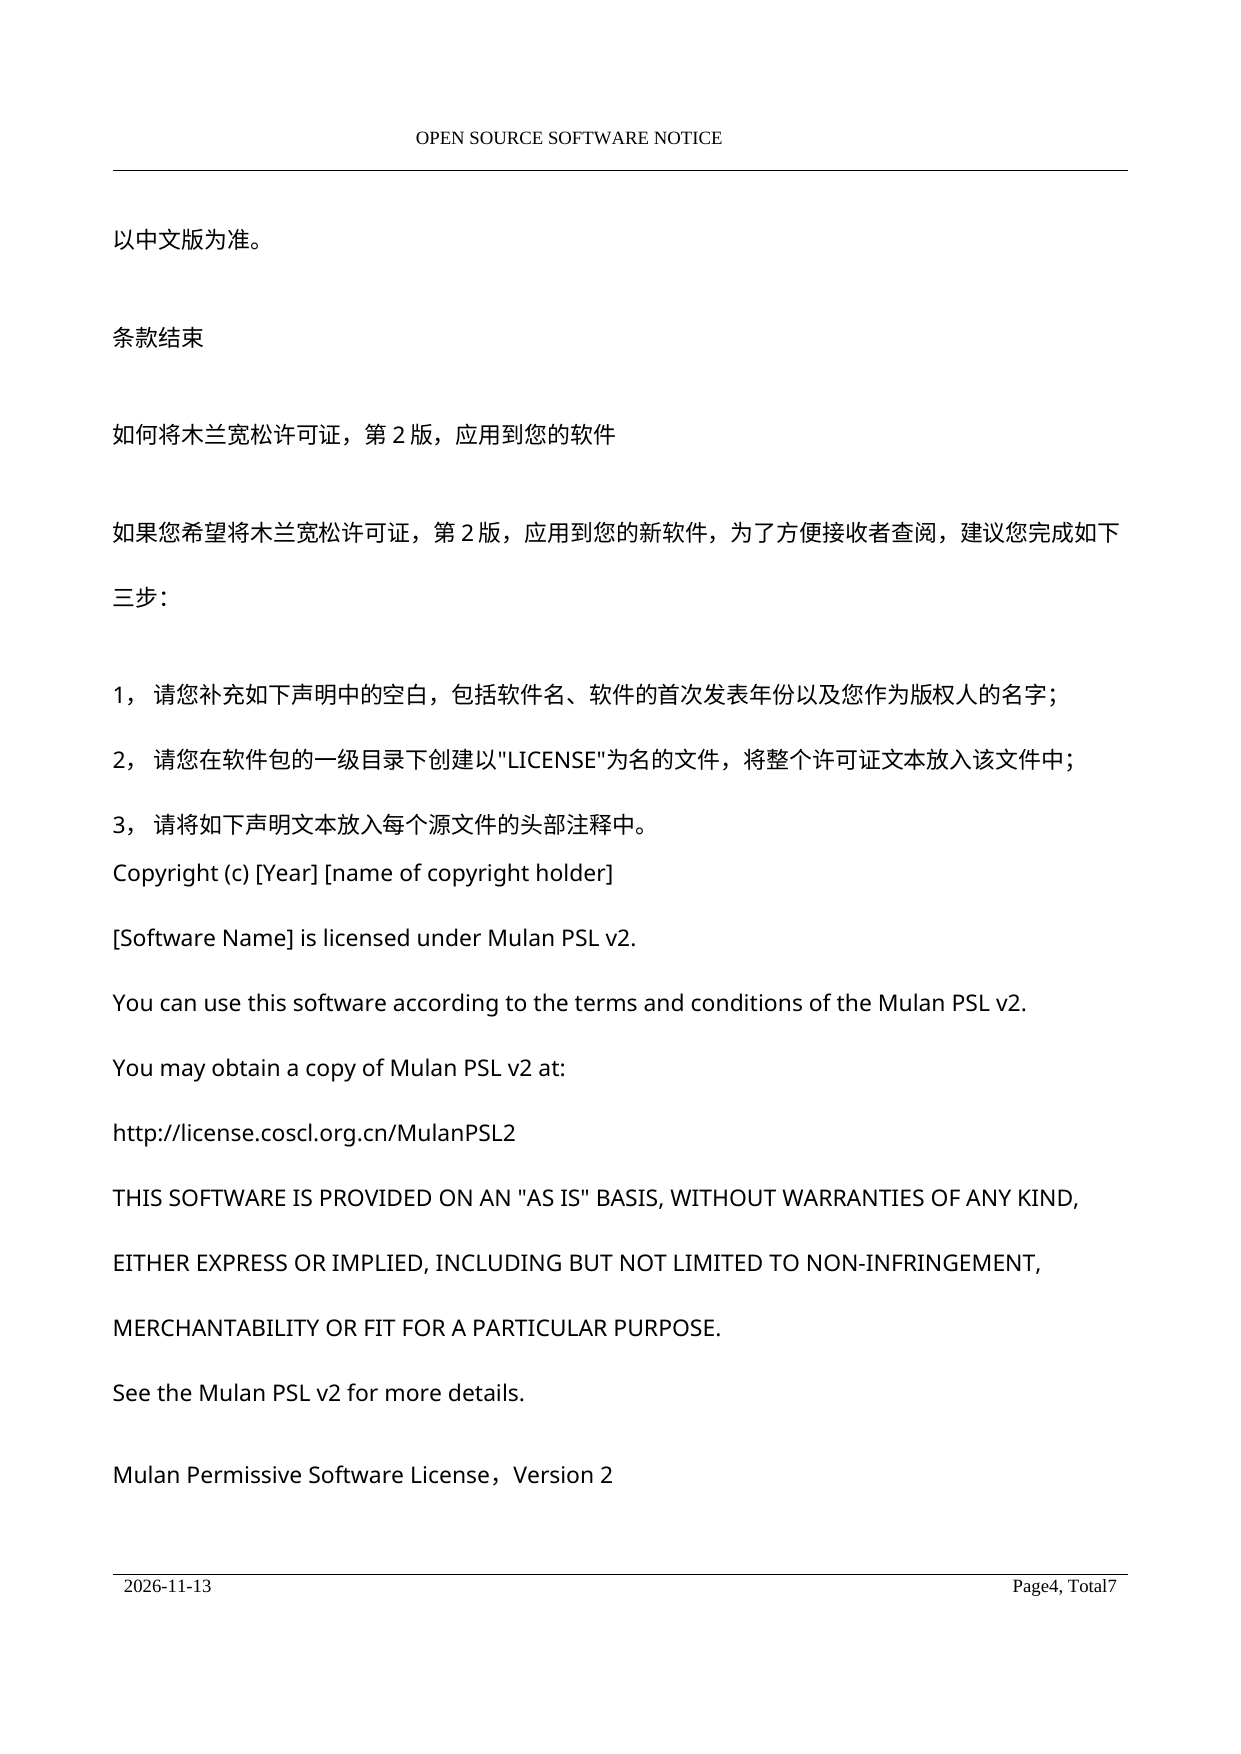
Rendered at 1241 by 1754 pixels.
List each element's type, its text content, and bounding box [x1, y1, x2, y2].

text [112, 206, 1128, 271]
text MERCHANTABILITY OR FIT FOR A PARTICULAR PURPOSE. [112, 1311, 1128, 1344]
text http://license.coscl.org.cn/MulanPSL2 [112, 1116, 1128, 1149]
text 如果您希望将木兰宽松许可证，第2版，应用到您的新软件，为了方便接收者查阅，建议您完成如下三步： [112, 499, 1128, 629]
text Mulan Permissive Software License，Version 2 [112, 1441, 1128, 1506]
text 如何将木兰宽松许可证，第2版，应用到您的软件 [112, 401, 1128, 466]
text 1， 请您补充如下声明中的空白，包括软件名、软件的首次发表年份以及您作为版权人的名字； [112, 661, 1128, 726]
text You may obtain a copy of Mulan PSL v2 at: [112, 1051, 1128, 1084]
text You can use this software according to the terms and conditions of the Mulan PSL v2. [112, 986, 1128, 1019]
text 3， 请将如下声明文本放入每个源文件的头部注释中。 [112, 791, 1128, 856]
text THIS SOFTWARE IS PROVIDED ON AN "AS IS" BASIS, WITHOUT WARRANTIES OF ANY KIND, [112, 1181, 1128, 1214]
text 2， 请您在软件包的一级目录下创建以"LICENSE"为名的文件，将整个许可证文本放入该文件中； [112, 726, 1128, 791]
text See the Mulan PSL v2 for more details. [112, 1376, 1128, 1409]
text EITHER EXPRESS OR IMPLIED, INCLUDING BUT NOT LIMITED TO NON-INFRINGEMENT, [112, 1246, 1128, 1279]
text Copyright (c) [Year] [name of copyright holder] [112, 856, 1128, 889]
text [Software Name] is licensed under Mulan PSL v2. [112, 921, 1128, 954]
text 条款结束 [112, 304, 1128, 369]
